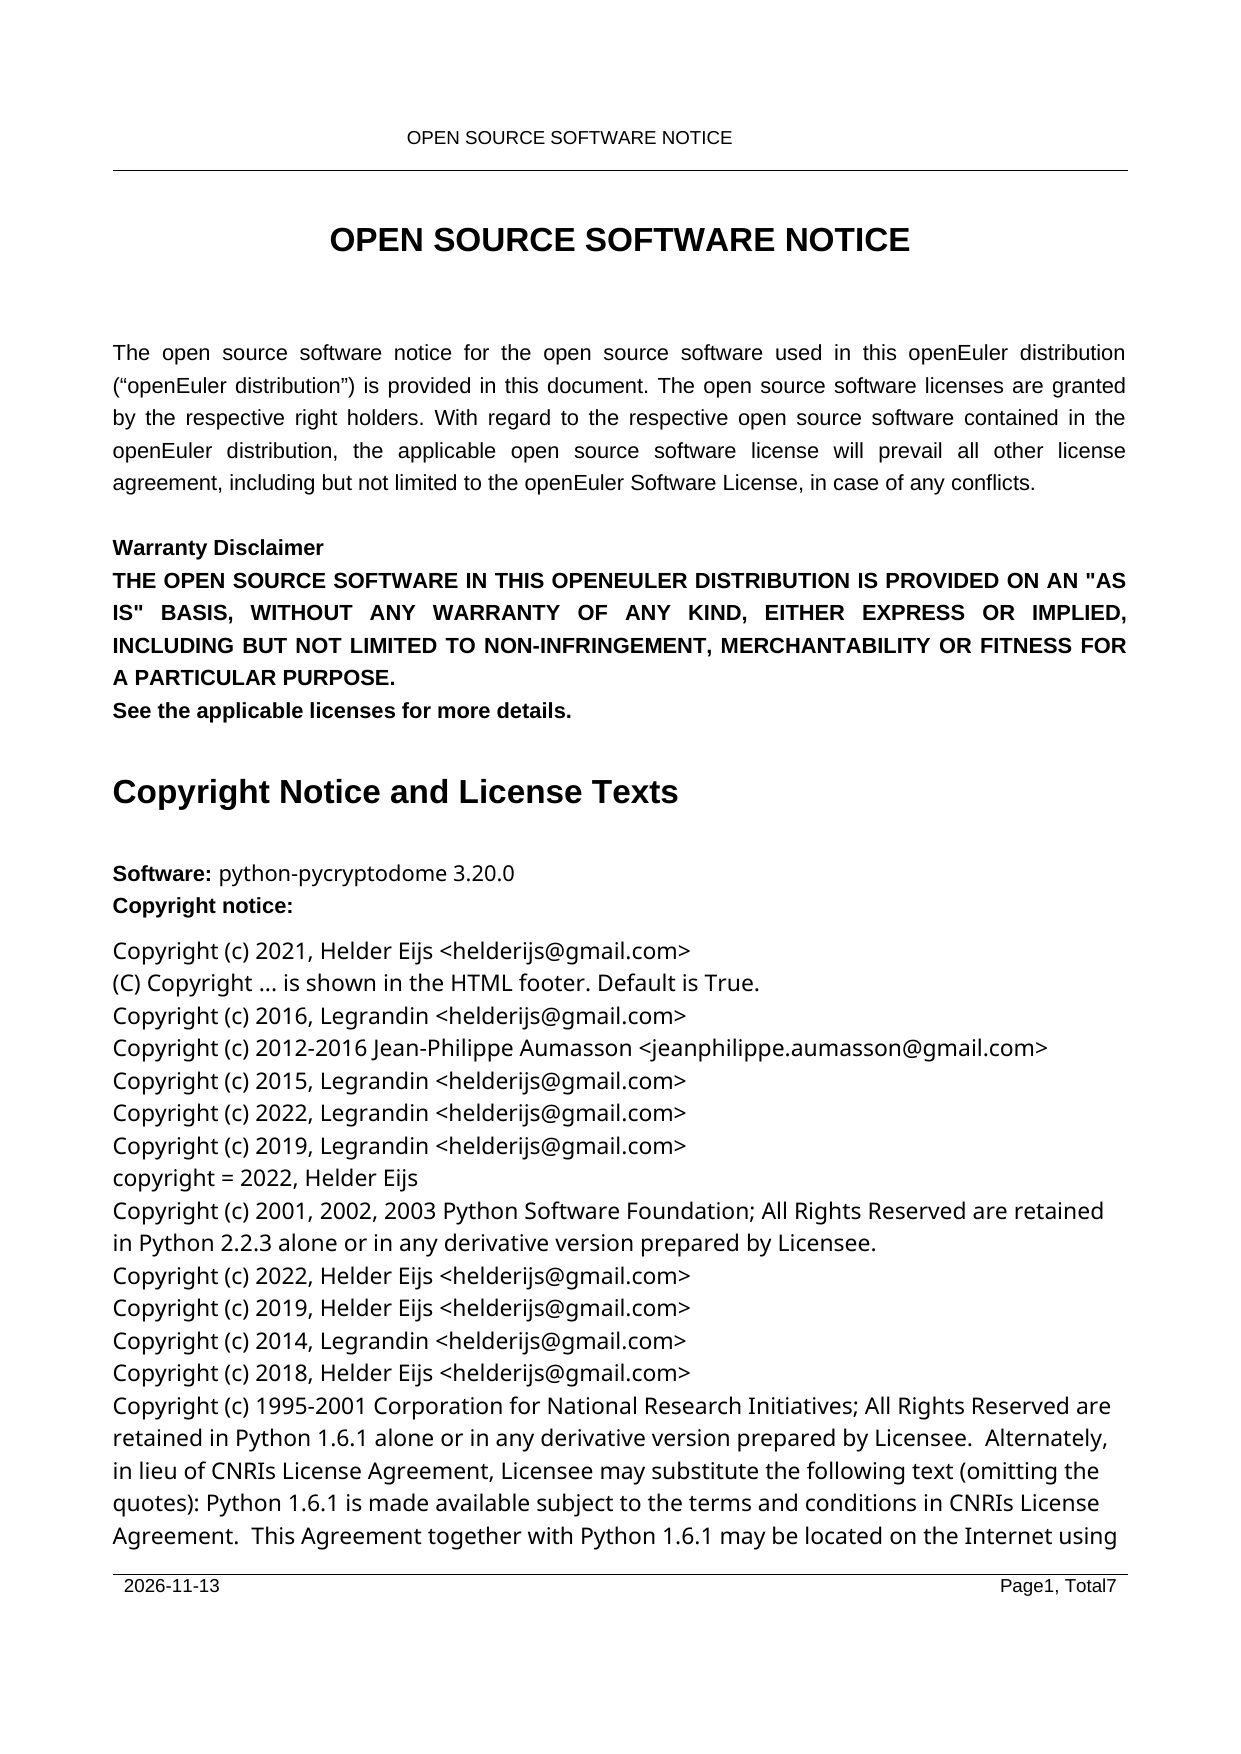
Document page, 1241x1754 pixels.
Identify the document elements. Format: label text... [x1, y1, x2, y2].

text Copyright notice: [112, 889, 1128, 921]
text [112, 934, 1128, 1551]
text Warranty Disclaimer [112, 531, 1128, 564]
title Software: python-pycryptodome 3.20.0 [112, 856, 1128, 889]
text THE OPEN SOURCE SOFTWARE IN THIS OPENEULER DISTRIBUTION IS PROVIDED ON AN "AS IS" BASIS, WITHOUT ANY WARRANTY OF ANY KIND, EITHER EXPRESS OR IMPLIED, INCLUDING BUT NOT LIMITED TO NON-INFRINGEMENT, MERCHANTABILITY OR FITNESS FOR A PARTICULAR PURPOSE. See the applicable licenses for more details. [112, 564, 1128, 726]
text The open source software notice for the open source software used in this openEuler distribution (“openEuler distribution”) is provided in this document. The open source software licenses are granted by the respective right holders. With regard to the respective open source software contained in the openEuler distribution, the applicable open source software license will prevail all other license agreement, including but not limited to the openEuler Software License, in case of any conflicts. [112, 336, 1128, 499]
text Copyright Notice and License Texts [112, 759, 1128, 824]
text OPEN SOURCE SOFTWARE NOTICE [112, 206, 1128, 271]
